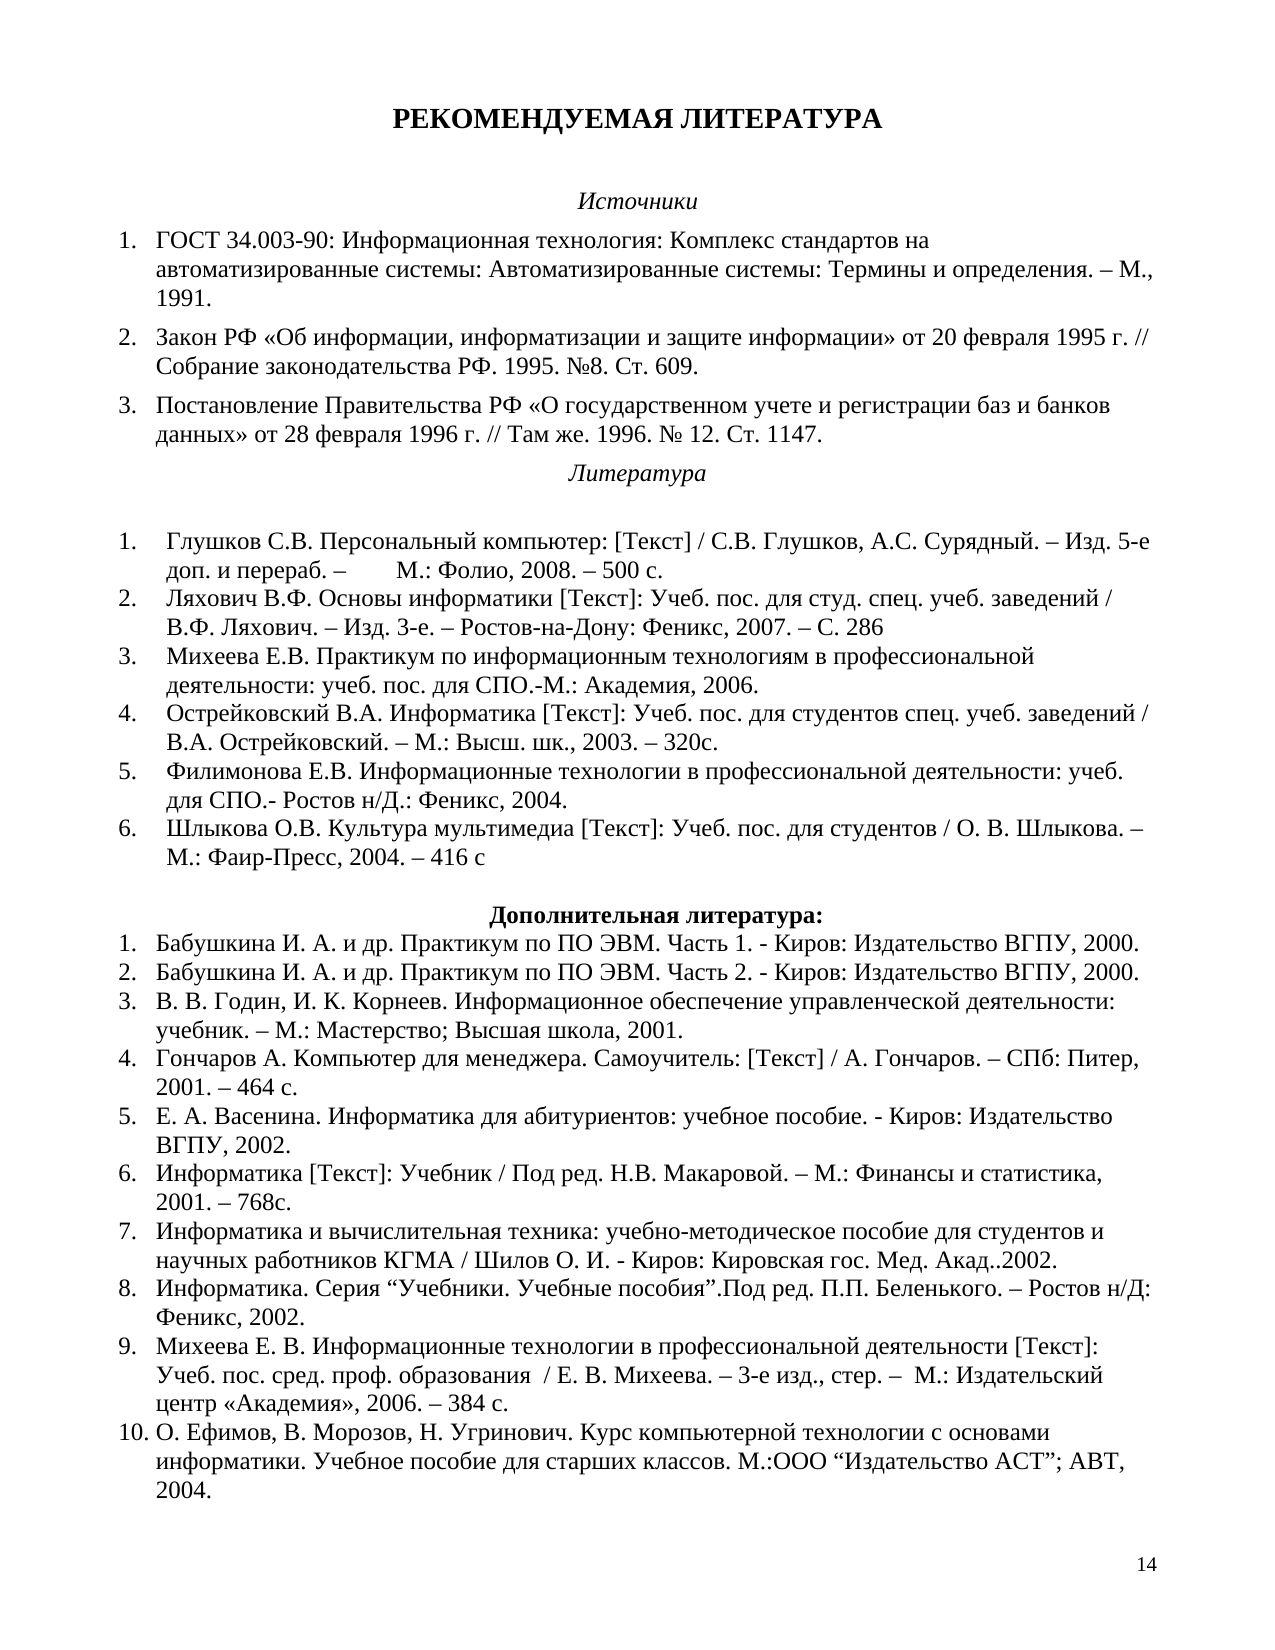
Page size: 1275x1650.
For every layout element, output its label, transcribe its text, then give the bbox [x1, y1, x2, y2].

text Литература [118, 458, 1157, 487]
text Дополнительная литература: [118, 900, 1157, 928]
list В. В. Годин, И. К. Корнеев. Информационное обеспечение управленческой деятельности: учебник. – М.: Мастерство; Высшая школа, 2001. [118, 986, 1157, 1043]
list ГОСТ 34.003-90: Информационная технология: Комплекс стандартов на автоматизированные системы: Автоматизированные системы: Термины и определения. – М., 1991. [118, 226, 1157, 312]
list Информатика [Текст]: Учебник / Под ред. Н.В. Макаровой. – М.: Финансы и статистика, 2001. – 768с. [118, 1158, 1157, 1216]
list О. Ефимов, В. Морозов, Н. Угринович. Курс компьютерной технологии с основами информатики. Учебное пособие для старших классов. М.:ООО “Издательство АСТ”; АВТ, 2004. [118, 1417, 1157, 1503]
list Бабушкина И. А. и др. Практикум по ПО ЭВМ. Часть 1. - Киров: Издательство ВГПУ, 2000. [118, 928, 1157, 957]
list Глушков С.В. Персональный компьютер: [Текст] / С.В. Глушков, А.С. Сурядный. – Изд. 5-е доп. и перераб. – М.: Фолио, 2008. – 500 с. [118, 526, 1157, 583]
list Шлыкова О.В. Культура мультимедиа [Текст]: Учеб. пос. для студентов / О. В. Шлыкова. – М.: Фаир-Пресс, 2004. – 416 с [118, 813, 1157, 871]
list Информатика и вычислительная техника: учебно-методическое пособие для студентов и научных работников КГМА / Шилов О. И. - Киров: Кировская гос. Мед. Акад..2002. [118, 1216, 1157, 1273]
list Закон РФ «Об информации, информатизации и защите информации» от 20 февраля 1995 г. // Собрание законодательства РФ. 1995. №8. Ст. 609. [118, 322, 1157, 380]
list Острейковский В.А. Информатика [Текст]: Учеб. пос. для студентов спец. учеб. заведений / В.А. Острейковский. – М.: Высш. шк., 2003. – 320с. [118, 698, 1157, 756]
list Бабушкина И. А. и др. Практикум по ПО ЭВМ. Часть 2. - Киров: Издательство ВГПУ, 2000. [118, 957, 1157, 986]
list Постановление Правительства РФ «О государственном учете и регистрации баз и банков данных» от 28 февраля 1996 г. // Там же. 1996. № 12. Ст. 1147. [118, 390, 1157, 448]
list Михеева Е. В. Информационные технологии в профессиональной деятельности [Текст]: Учеб. пос. сред. проф. образования / Е. В. Михеева. – 3-е изд., стер. – М.: Издательский центр «Академия», 2006. – 384 с. [118, 1331, 1157, 1417]
text Источники [118, 186, 1157, 215]
list Е. А. Васенина. Информатика для абитуриентов: учебное пособие. - Киров: Издательство ВГПУ, 2002. [118, 1101, 1157, 1158]
list Филимонова Е.В. Информационные технологии в профессиональной деятельности: учеб. для СПО.- Ростов н/Д.: Феникс, 2004. [118, 756, 1157, 813]
list Михеева Е.В. Практикум по информационным технологиям в профессиональной деятельности: учеб. пос. для СПО.-М.: Академия, 2006. [118, 641, 1157, 698]
list Ляхович В.Ф. Основы информатики [Текст]: Учеб. пос. для студ. спец. учеб. заведений / В.Ф. Ляхович. – Изд. 3-е. – Ростов-на-Дону: Феникс, 2007. – С. 286 [118, 583, 1157, 641]
list Гончаров А. Компьютер для менеджера. Самоучитель: [Текст] / А. Гончаров. – СПб: Питер, 2001. – 464 с. [118, 1043, 1157, 1101]
list Информатика. Серия “Учебники. Учебные пособия”.Под ред. П.П. Беленького. – Ростов н/Д: Феникс, 2002. [118, 1273, 1157, 1331]
subtitle РЕКОМЕНДУЕМАЯ ЛИТЕРАТУРА [118, 101, 1157, 135]
